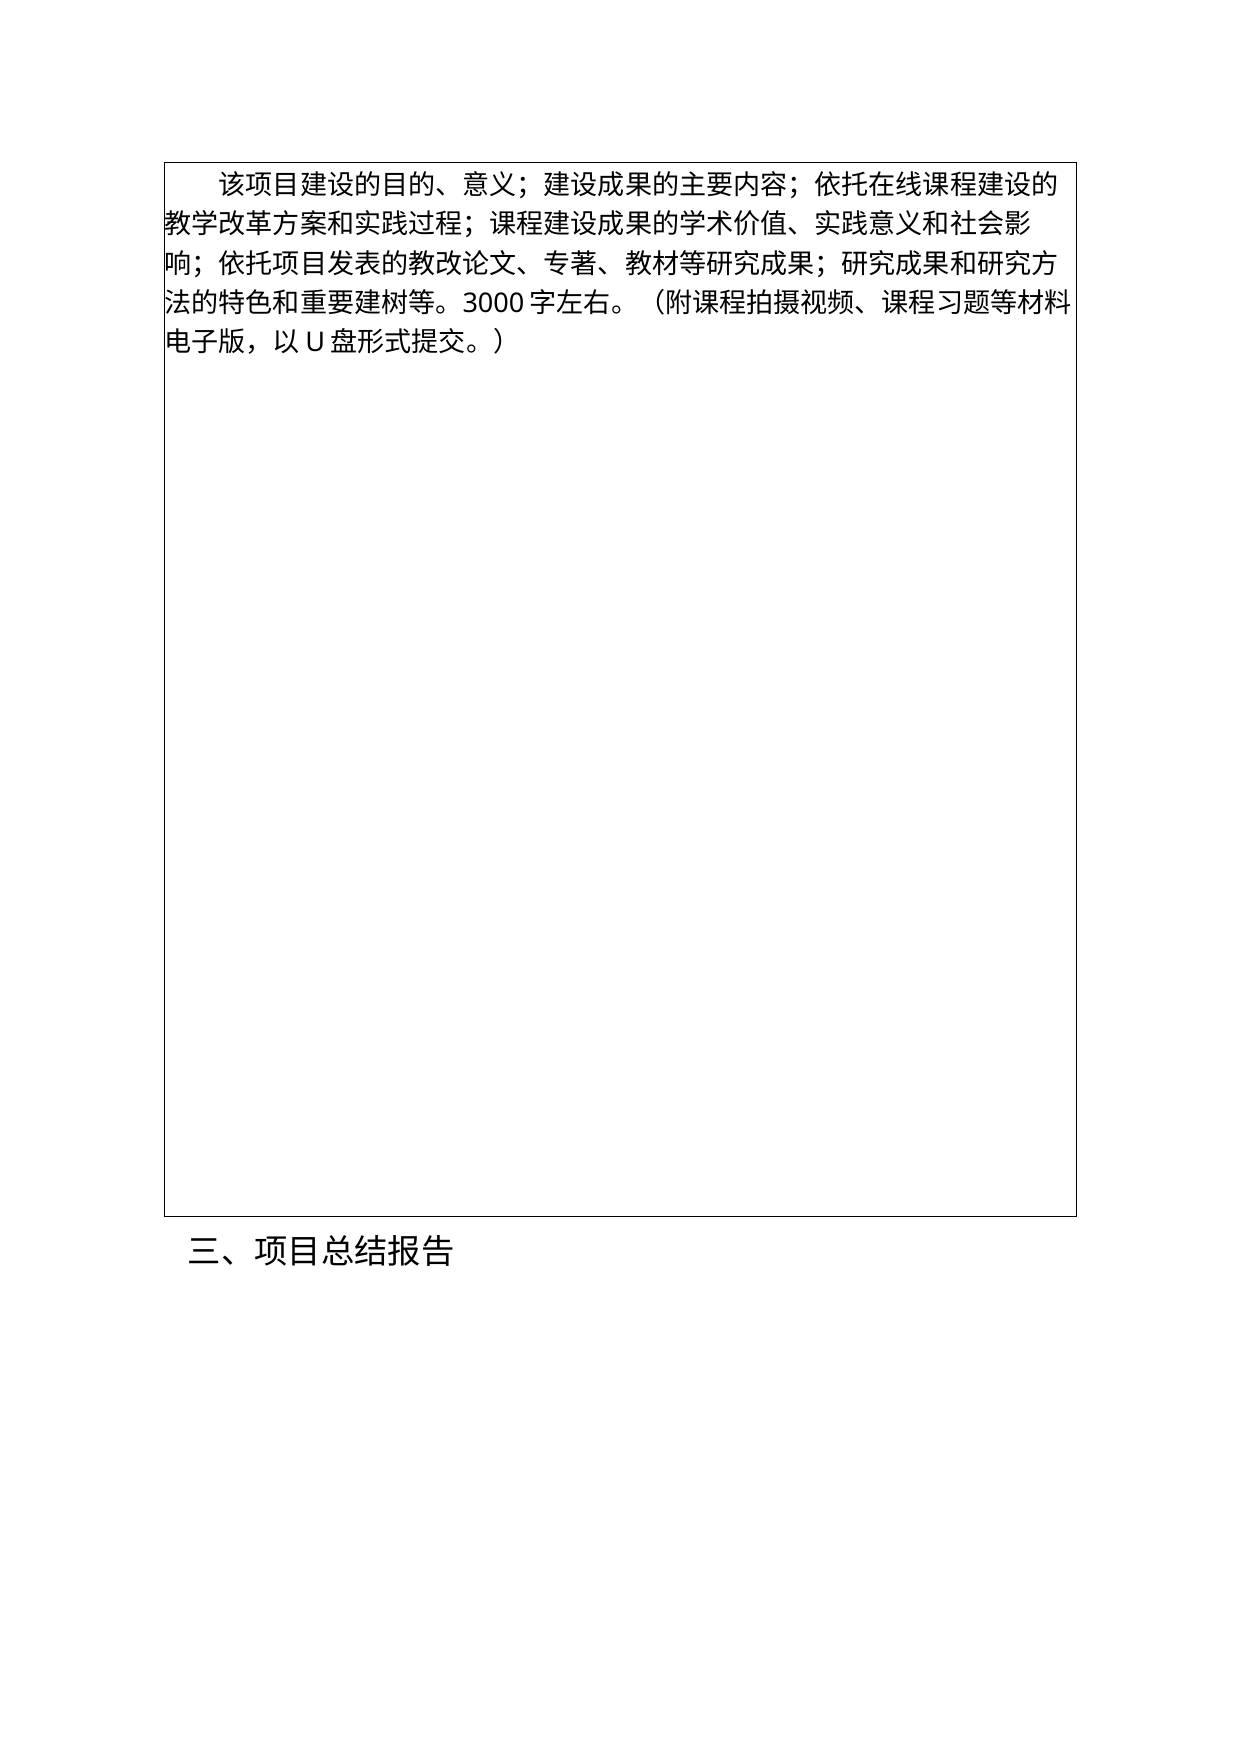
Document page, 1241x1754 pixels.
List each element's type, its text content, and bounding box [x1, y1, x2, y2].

text 三、项目总结报告 [187, 1217, 1053, 1281]
table_header 该项目建设的目的、意义；建设成果的主要内容；依托在线课程建设的教学改革方案和实践过程；课程建设成果的学术价值、实践意义和社会影响；依托项目发表的教改论文、专著、教材等研究成果；研究成果和研究方法的特色和重要建树等。3000字左右。（附课程拍摄视频、课程习题等材料电子版，以U盘形式提交。） [165, 163, 1076, 1216]
